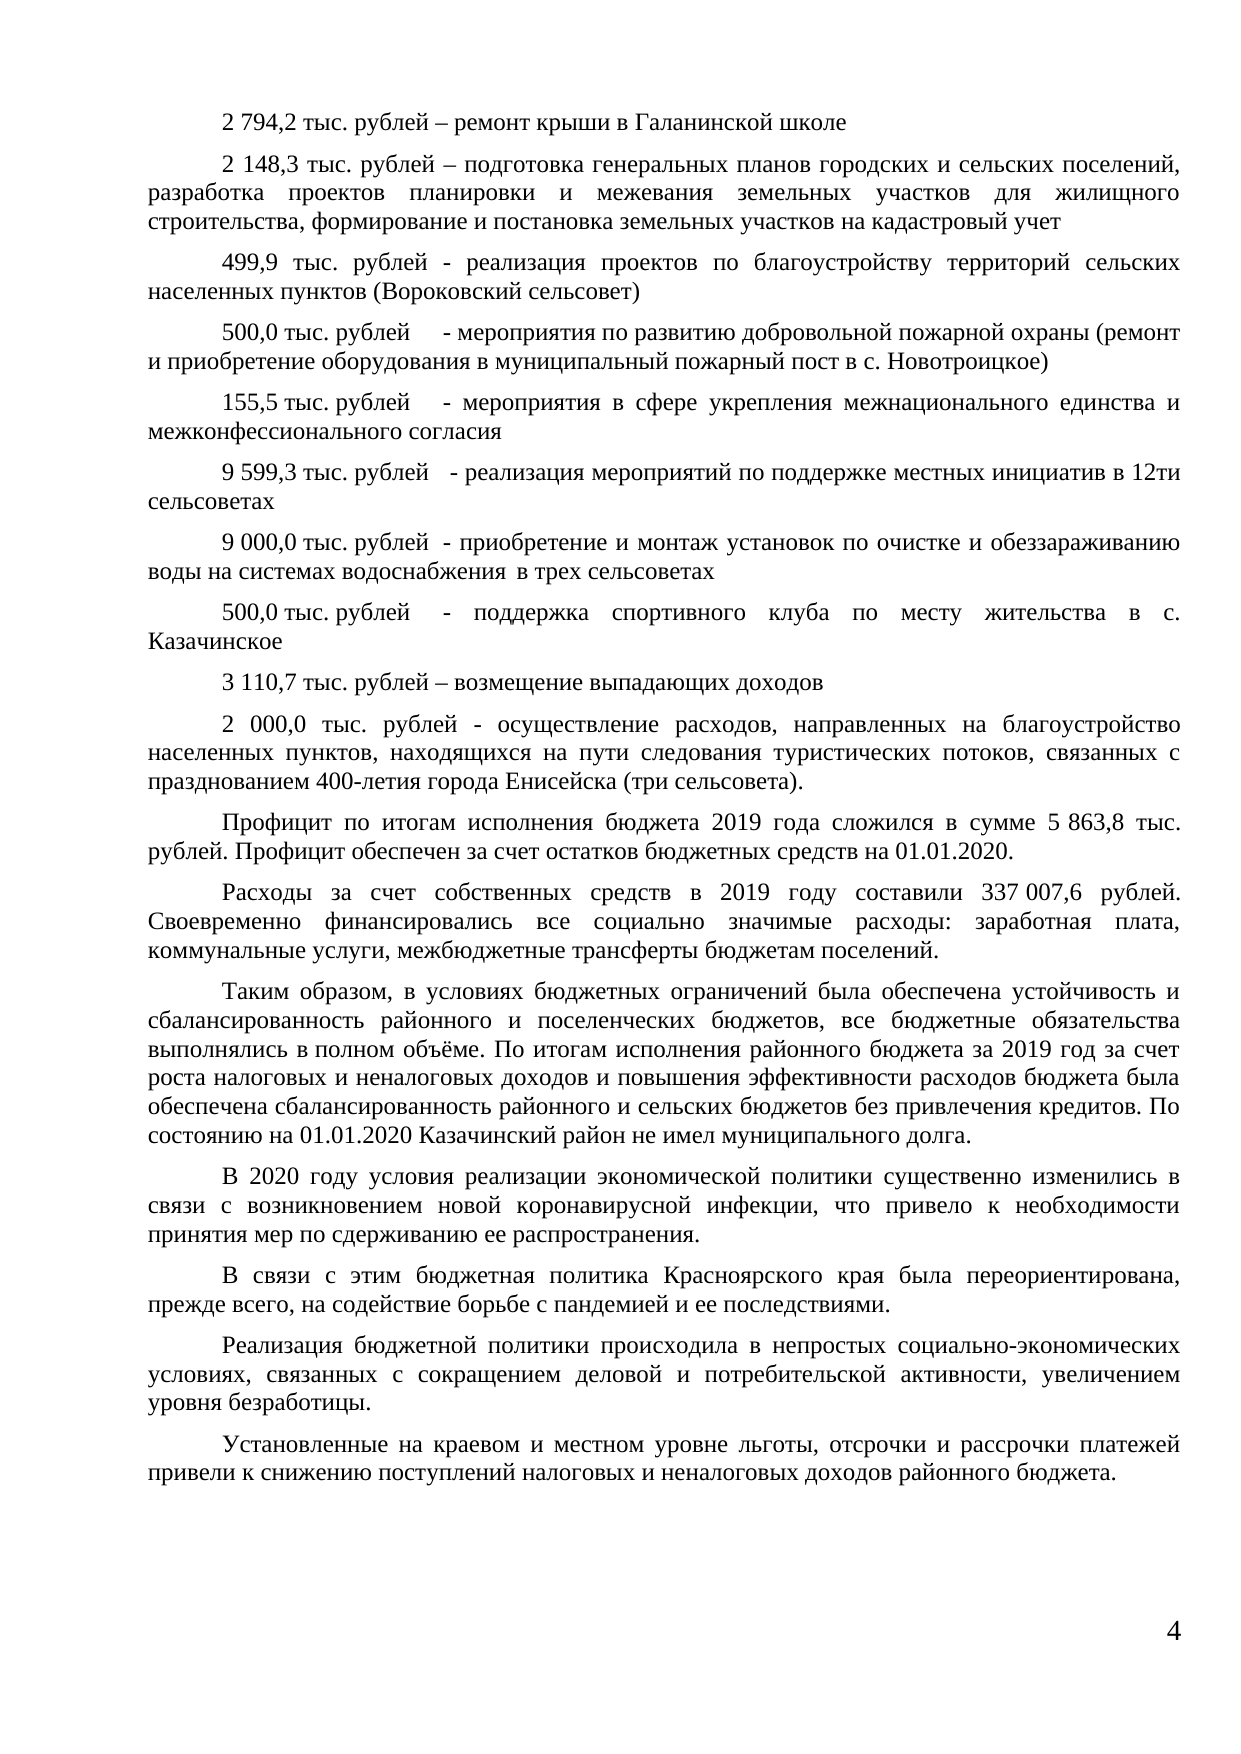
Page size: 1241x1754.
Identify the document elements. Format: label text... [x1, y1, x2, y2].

text Таким образом, в условиях бюджетных ограничений была обеспечена устойчивость и сбалансированность районного и поселенческих бюджетов, все бюджетные обязательства выполнялись в полном объёме. По итогам исполнения районного бюджета за 2019 год за счет роста налоговых и неналоговых доходов и повышения эффективности расходов бюджета была обеспечена сбалансированность районного и сельских бюджетов без привлечения кредитов. По состоянию на 01.01.2020 Казачинский район не имел муниципального долга. [148, 976, 1181, 1149]
text 500,0 тыс. рублей - мероприятия по развитию добровольной пожарной охраны (ремонт и приобретение оборудования в муниципальный пожарный пост в с. Новотроицкое) [148, 317, 1181, 375]
text Расходы за счет собственных средств в 2019 году составили 337 007,6 рублей. Своевременно финансировались все социально значимые расходы: заработная плата, коммунальные услуги, межбюджетные трансферты бюджетам поселений. [148, 877, 1181, 964]
text 9 000,0 тыс. рублей - приобретение и монтаж установок по очистке и обеззараживанию воды на системах водоснабжения в трех сельсоветах [148, 527, 1181, 585]
text Установленные на краевом и местном уровне льготы, отсрочки и рассрочки платежей привели к снижению поступлений налоговых и неналоговых доходов районного бюджета. [148, 1429, 1181, 1486]
text 155,5 тыс. рублей - мероприятия в сфере укрепления межнационального единства и межконфессионального согласия [148, 387, 1181, 445]
text 500,0 тыс. рублей - поддержка спортивного клуба по месту жительства в с. Казачинское [148, 597, 1181, 655]
text 2 148,3 тыс. рублей – подготовка генеральных планов городских и сельских поселений, разработка проектов планировки и межевания земельных участков для жилищного строительства, формирование и постановка земельных участков на кадастровый учет [148, 149, 1181, 235]
text 9 599,3 тыс. рублей - реализация мероприятий по поддержке местных инициатив в 12ти сельсоветах [148, 457, 1181, 515]
text Реализация бюджетной политики происходила в непростых социально-экономических условиях, связанных с сокращением деловой и потребительской активности, увеличением уровня безработицы. [148, 1330, 1181, 1416]
text 2 000,0 тыс. рублей - осуществление расходов, направленных на благоустройство населенных пунктов, находящихся на пути следования туристических потоков, связанных с празднованием 400-летия города Енисейска (три сельсовета). [148, 709, 1181, 795]
text В 2020 году условия реализации экономической политики существенно изменились в связи с возникновением новой коронавирусной инфекции, что привело к необходимости принятия мер по сдерживанию ее распространения. [148, 1161, 1181, 1247]
text 3 110,7 тыс. рублей – возмещение выпадающих доходов [148, 667, 1181, 696]
text 499,9 тыс. рублей - реализация проектов по благоустройству территорий сельских населенных пунктов (Вороковский сельсовет) [148, 247, 1181, 305]
text Профицит по итогам исполнения бюджета 2019 года сложился в сумме 5 863,8 тыс. рублей. Профицит обеспечен за счет остатков бюджетных средств на 01.01.2020. [148, 807, 1181, 865]
text В связи с этим бюджетная политика Красноярского края была переориентирована, прежде всего, на содействие борьбе с пандемией и ее последствиями. [148, 1260, 1181, 1317]
text 2 794,2 тыс. рублей – ремонт крыши в Галанинской школе [148, 107, 1181, 136]
